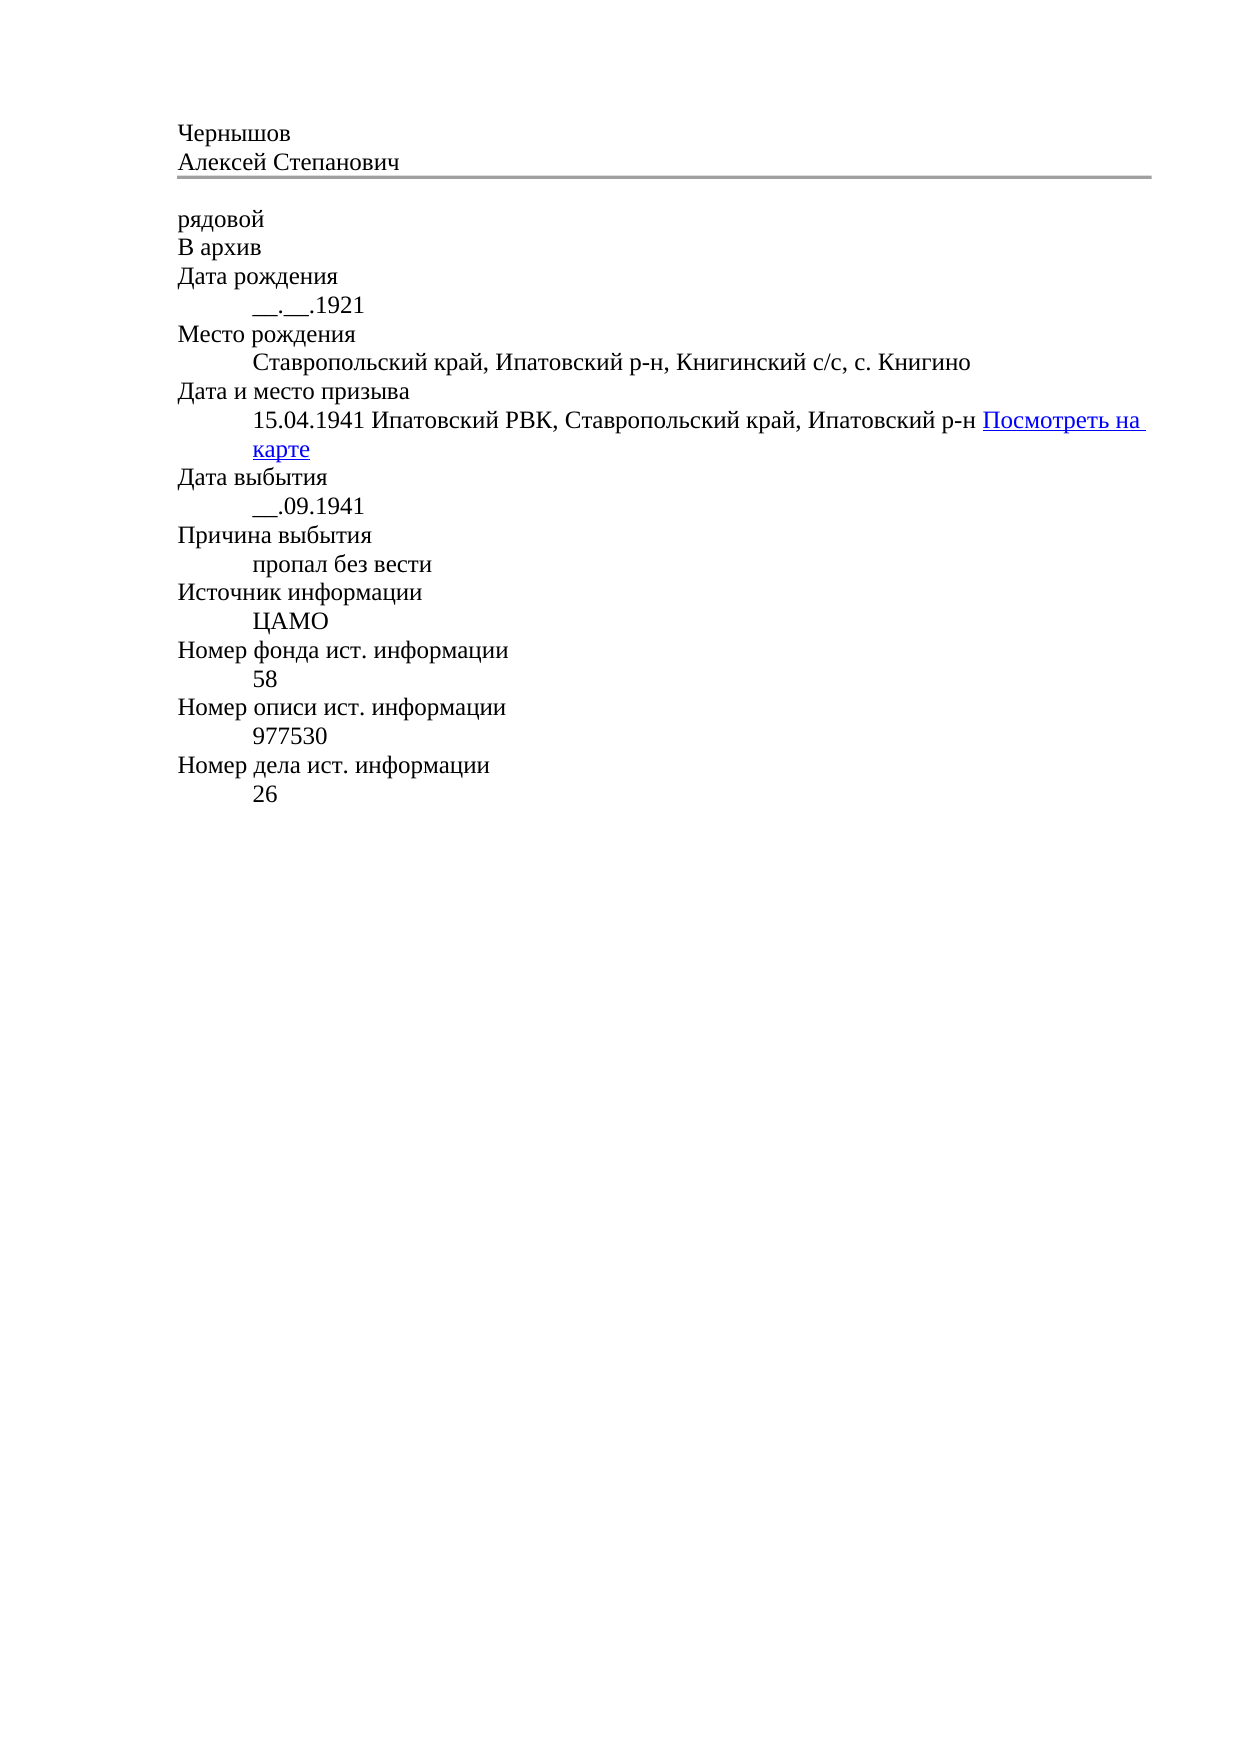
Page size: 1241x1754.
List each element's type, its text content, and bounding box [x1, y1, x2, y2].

text Источник информации [177, 577, 1152, 606]
text Номер описи ист. информации [177, 692, 1152, 721]
text В архив [177, 232, 1152, 261]
text __.__.1921 [252, 290, 1152, 319]
text 26 [252, 779, 1152, 807]
text 977530 [252, 721, 1152, 750]
text Ставропольский край, Ипатовский р-н, Книгинский с/с, с. Книгино [252, 347, 1152, 376]
text 15.04.1941 Ипатовский РВК, Ставропольский край, Ипатовский р-н Посмотреть на карте [252, 405, 1152, 462]
text пропал без вести [252, 549, 1152, 577]
text Место рождения [177, 319, 1152, 347]
text Причина выбытия [177, 520, 1152, 549]
text Номер фонда ист. информации [177, 635, 1152, 664]
text Номер дела ист. информации [177, 750, 1152, 779]
text ЦАМО [252, 606, 1152, 635]
text Дата и место призыва [177, 376, 1152, 405]
text Алексей Степанович [177, 147, 1152, 175]
text Дата выбытия [177, 462, 1152, 491]
text __.09.1941 [252, 491, 1152, 520]
text рядовой [177, 204, 1152, 232]
text 58 [252, 664, 1152, 692]
text Дата рождения [177, 261, 1152, 290]
text Чернышов [177, 118, 1152, 147]
